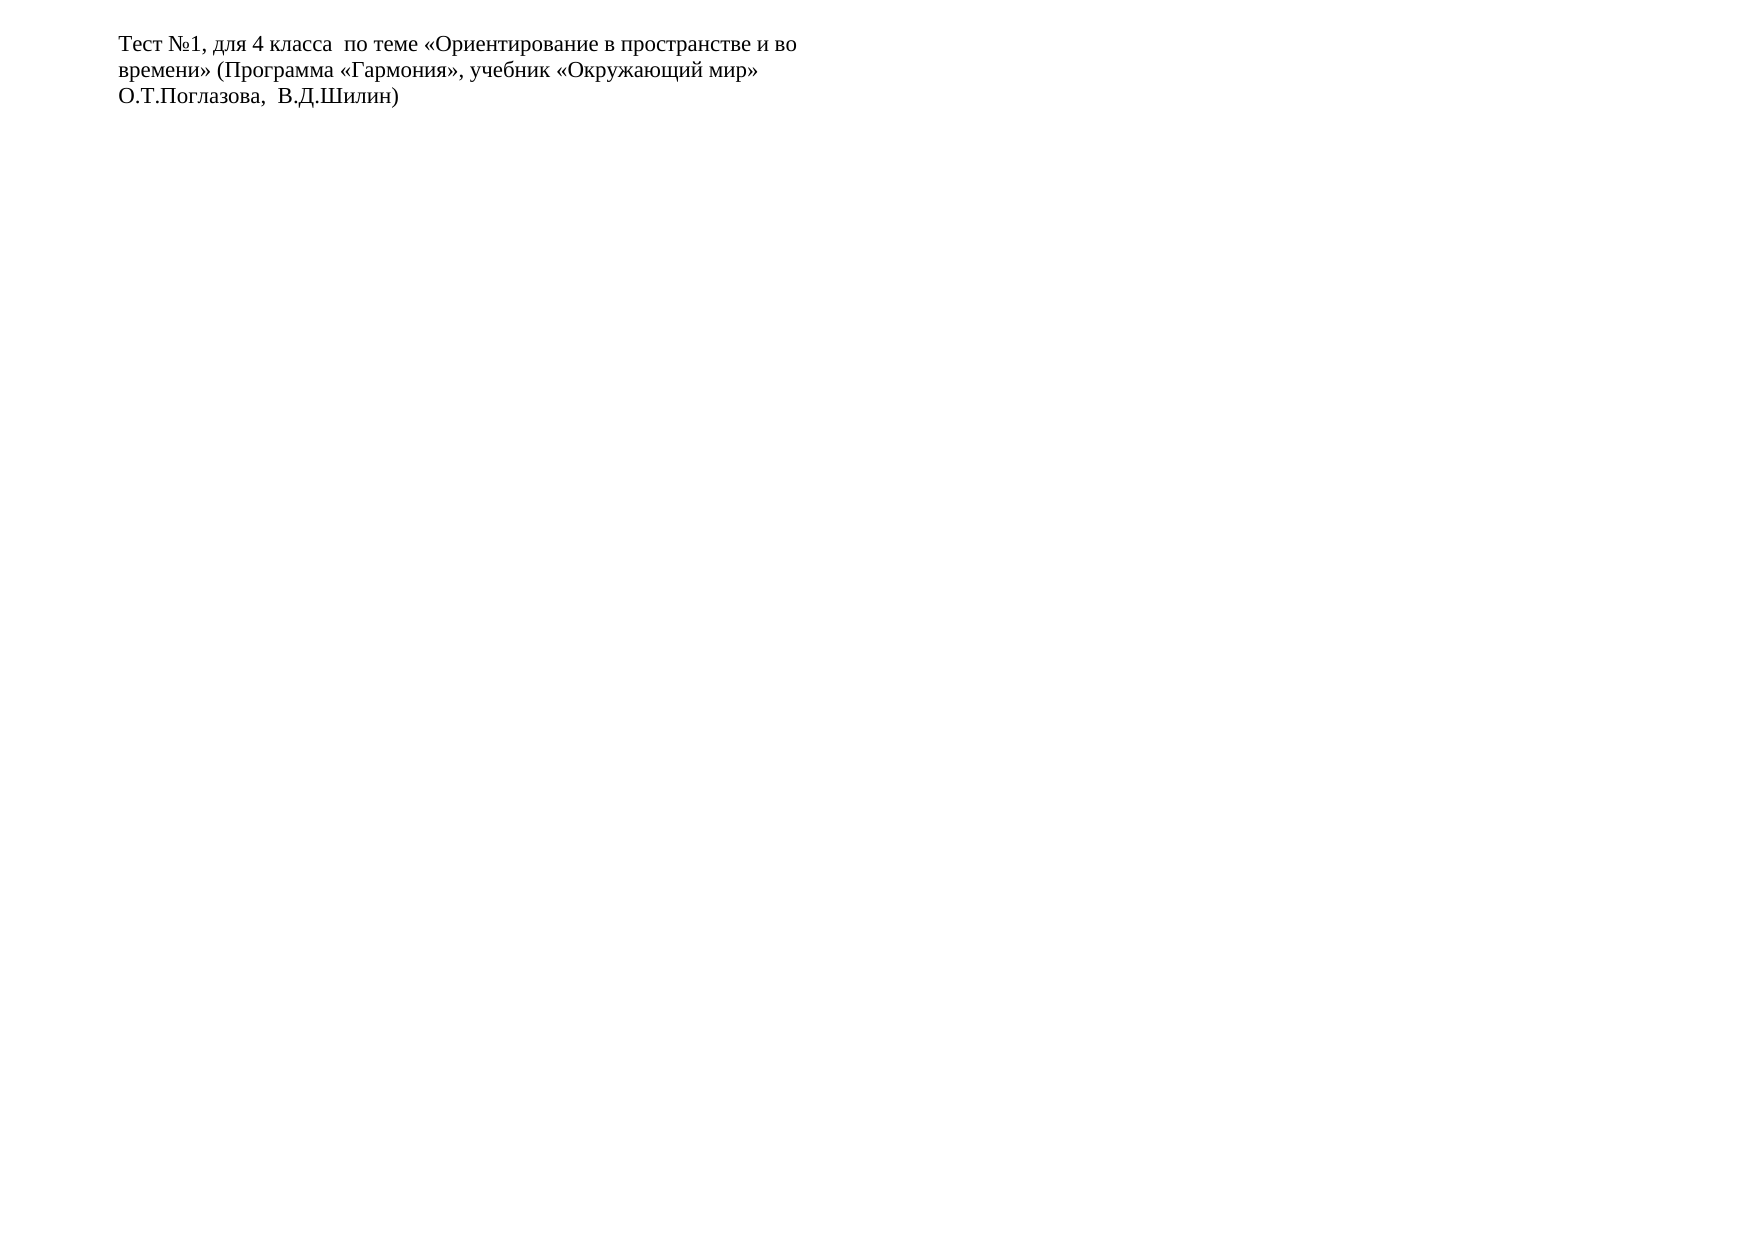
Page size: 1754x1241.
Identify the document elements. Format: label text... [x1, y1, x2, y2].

text Тест №1, для 4 класса по теме «Ориентирование в пространстве и во времени» (Программа «Гармония», учебник «Окружающий мир» О.Т.Поглазова, В.Д.Шилин) [118, 29, 840, 109]
